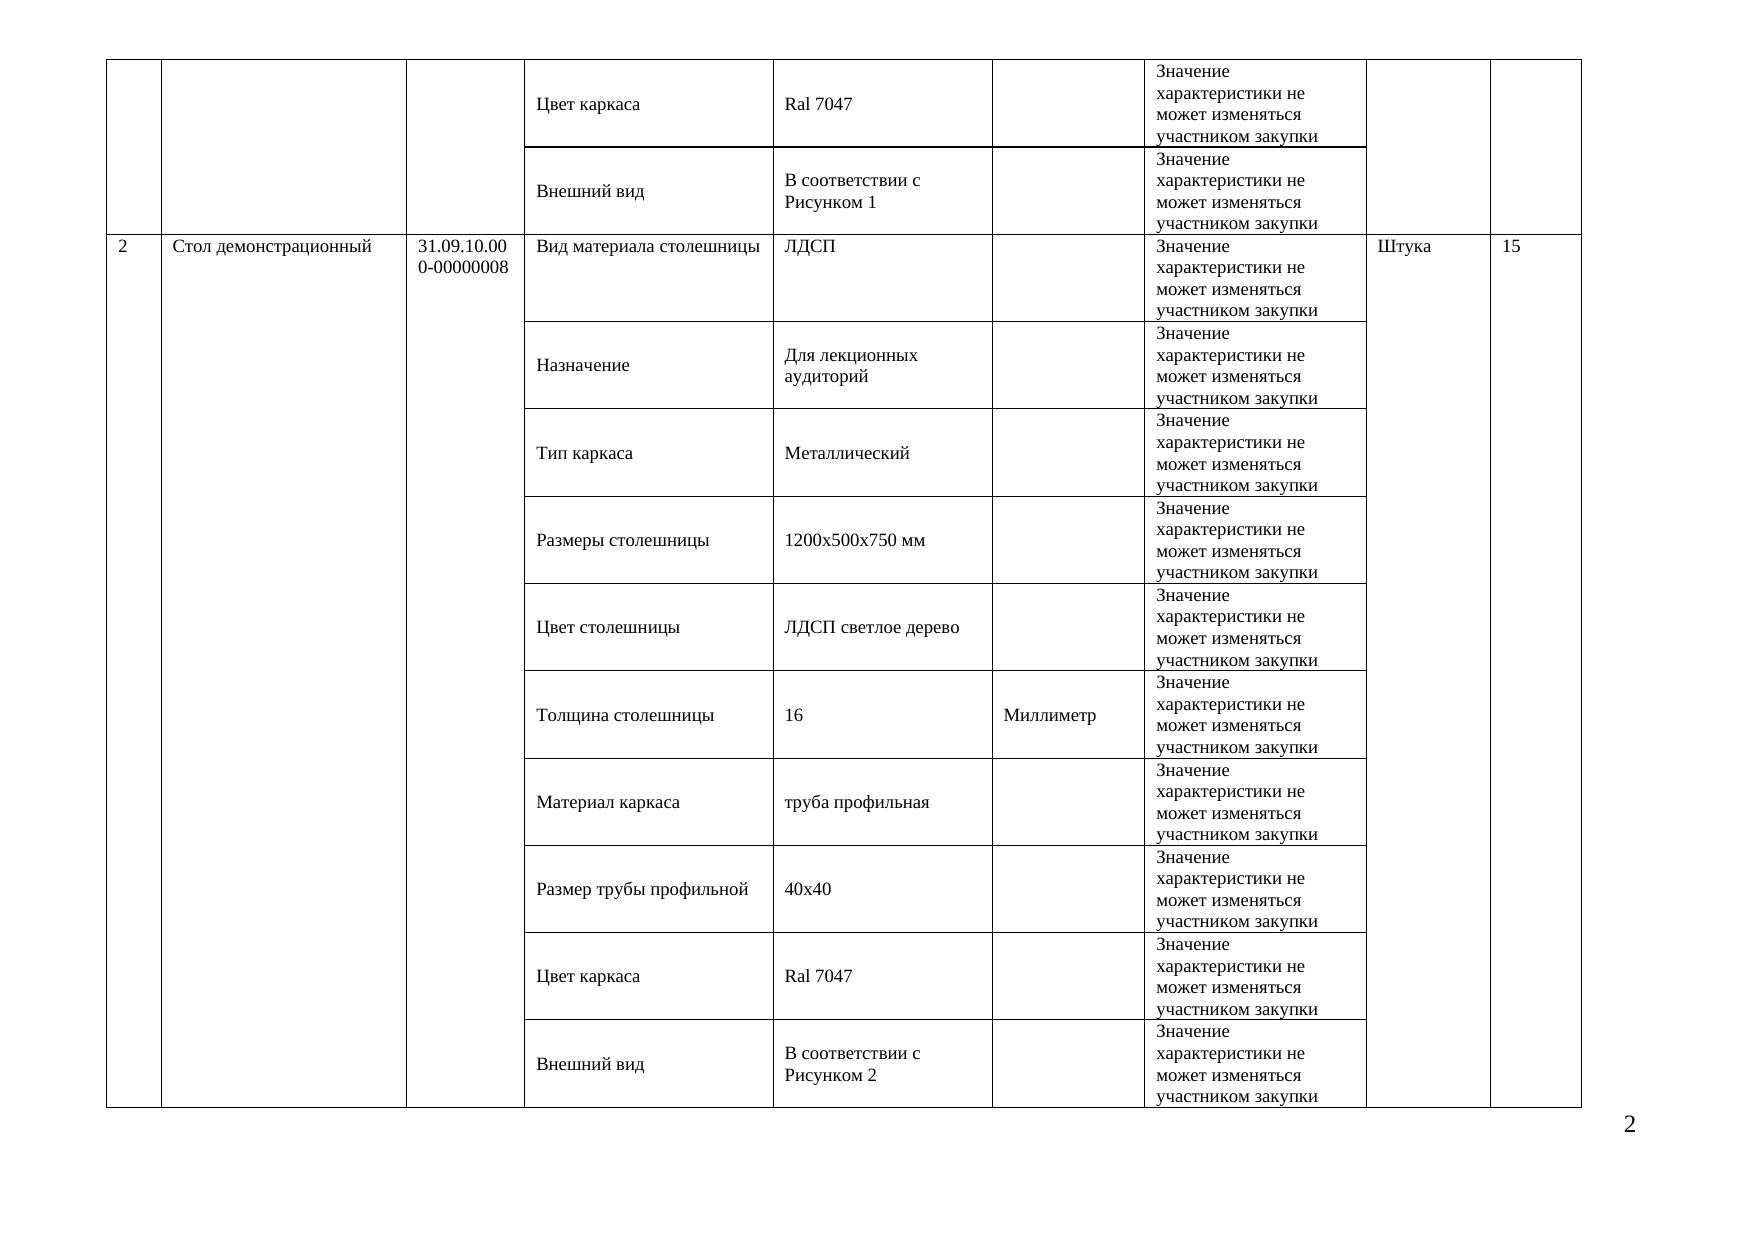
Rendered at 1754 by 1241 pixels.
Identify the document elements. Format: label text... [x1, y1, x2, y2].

table_cell [993, 759, 1144, 845]
table_cell Значение характеристики не может изменяться участником закупки [1145, 322, 1366, 408]
table_cell 2 [107, 235, 161, 1107]
table_cell 16 [774, 671, 992, 757]
table_cell Ral 7047 [774, 933, 992, 1019]
table_cell ЛДСП [774, 235, 992, 321]
table_cell [993, 933, 1144, 1019]
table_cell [162, 235, 406, 1107]
table_cell Тип каркаса [525, 409, 773, 496]
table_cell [1145, 148, 1366, 234]
table_cell Назначение [525, 322, 773, 408]
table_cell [407, 235, 524, 1107]
table_cell Цвет столешницы [525, 584, 773, 670]
table_cell 1200х500х750 мм [774, 497, 992, 583]
table_cell Толщина столешницы [525, 671, 773, 757]
table_cell Значение характеристики не может изменяться участником закупки [1145, 584, 1366, 670]
table_cell [993, 584, 1144, 670]
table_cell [1145, 1020, 1366, 1107]
table_cell [993, 148, 1144, 234]
table_cell труба профильная [774, 759, 992, 845]
table_cell [993, 846, 1144, 932]
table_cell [1145, 60, 1366, 146]
table_cell Миллиметр [993, 671, 1144, 757]
table_cell Размеры столешницы [525, 497, 773, 583]
table_cell Значение характеристики не может изменяться участником закупки [1145, 497, 1366, 583]
table_cell Ral 7047 [774, 60, 992, 146]
table_cell [993, 60, 1144, 146]
table_cell Цвет каркаса [525, 60, 773, 146]
table_cell В соответствии с Рисунком 1 [774, 148, 992, 234]
table_cell [993, 1020, 1144, 1107]
table_cell Цвет каркаса [525, 933, 773, 1019]
table_cell Значение характеристики не может изменяться участником закупки [1145, 671, 1366, 757]
table_cell [993, 497, 1144, 583]
table_cell 40х40 [774, 846, 992, 932]
table_cell Значение характеристики не может изменяться участником закупки [1145, 759, 1366, 845]
table_cell Вид материала столешницы [525, 235, 773, 321]
table_cell Внешний вид [525, 1020, 773, 1107]
table_cell Для лекционных аудиторий [774, 322, 992, 408]
table_cell [993, 409, 1144, 496]
table_cell ЛДСП светлое дерево [774, 584, 992, 670]
table_cell Штука [1367, 235, 1490, 1107]
table_cell Внешний вид [525, 148, 773, 234]
table_cell Размер трубы профильной [525, 846, 773, 932]
table_cell Материал каркаса [525, 759, 773, 845]
table_cell 15 [1491, 235, 1581, 1107]
table_cell Значение характеристики не может изменяться участником закупки [1145, 409, 1366, 496]
table_cell [993, 235, 1144, 321]
table_cell [993, 322, 1144, 408]
table_cell Металлический [774, 409, 992, 496]
table_cell В соответствии с Рисунком 2 [774, 1020, 992, 1107]
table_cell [1145, 933, 1366, 1019]
table_cell Значение характеристики не может изменяться участником закупки [1145, 846, 1366, 932]
table_cell Значение характеристики не может изменяться участником закупки [1145, 235, 1366, 321]
